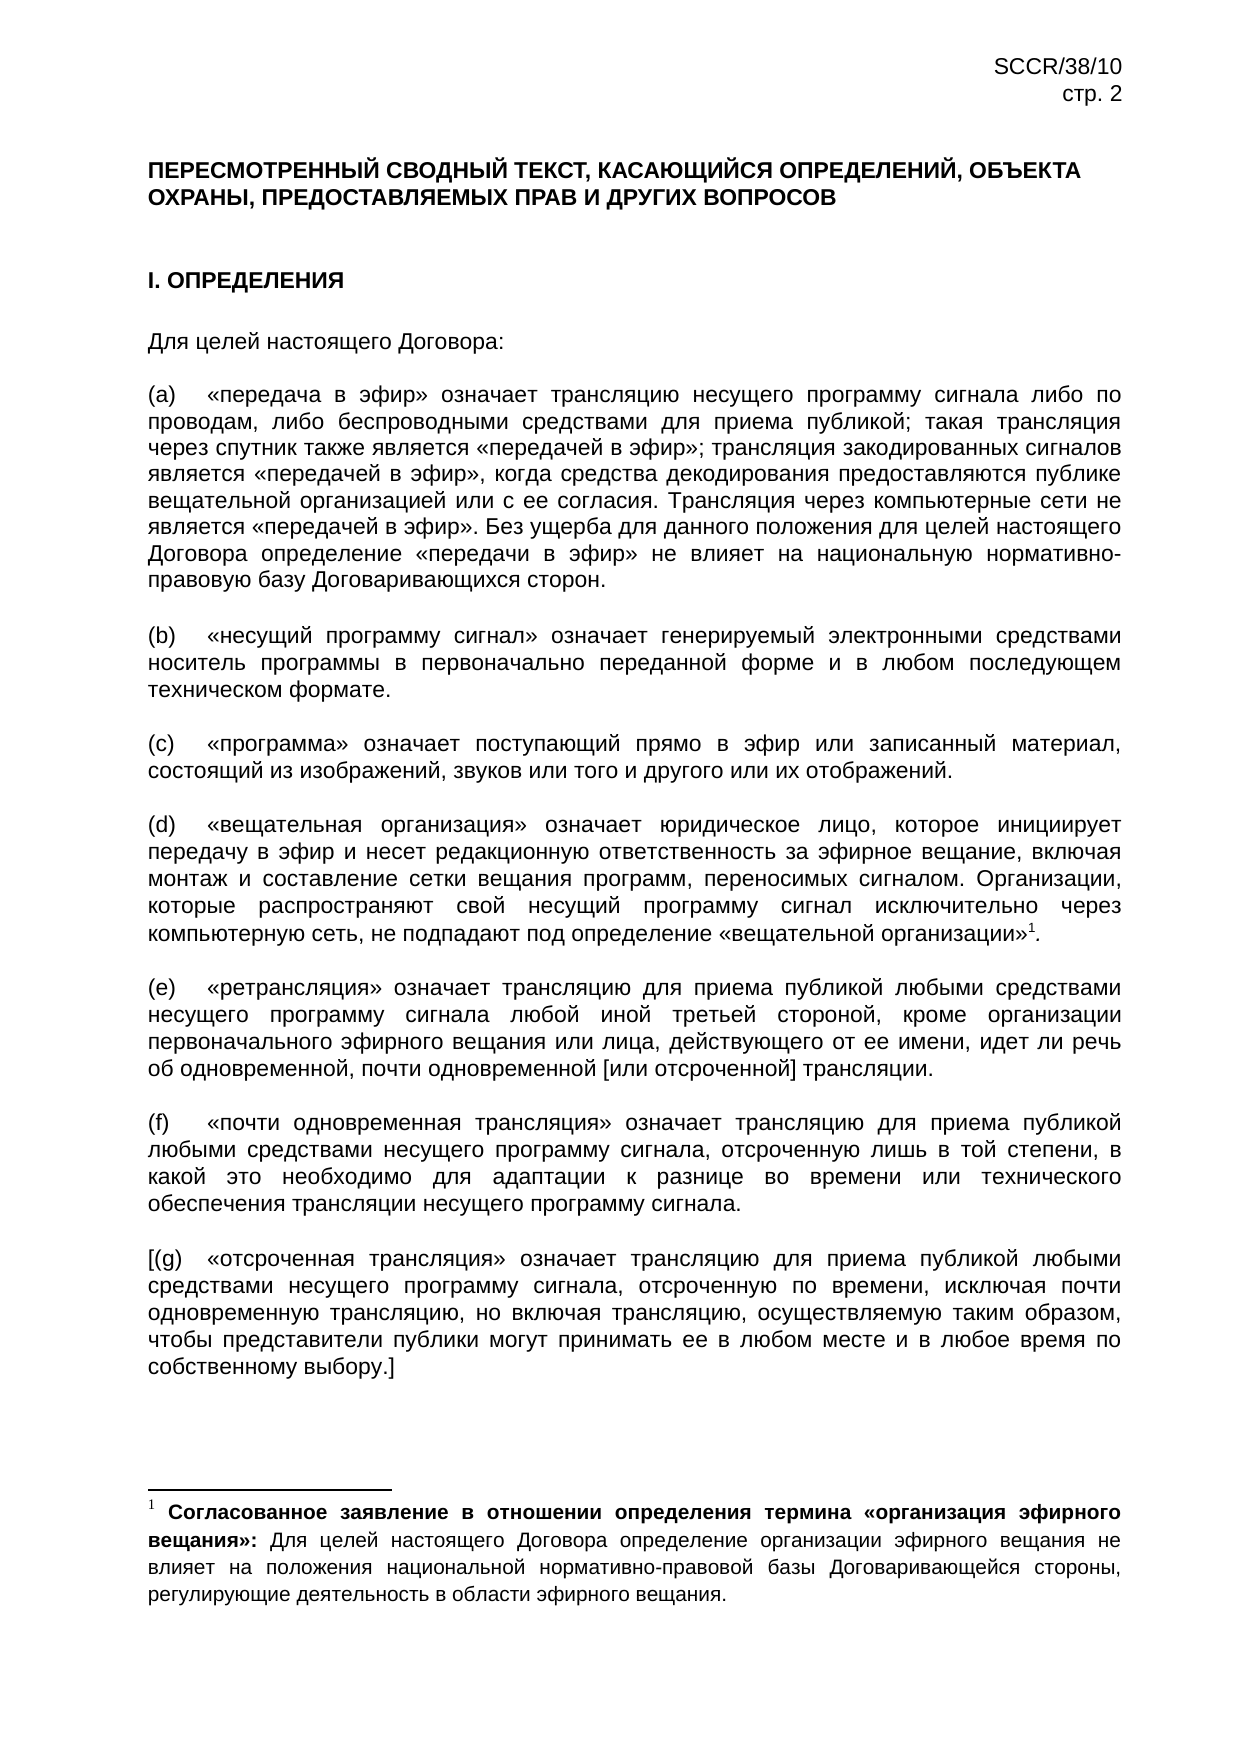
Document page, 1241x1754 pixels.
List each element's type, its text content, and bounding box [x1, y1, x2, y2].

text (d) «вещательная организация» означает юридическое лицо, которое инициирует передачу в эфир и несет редакционную ответственность за эфирное вещание, включая монтаж и составление сетки вещания программ, переносимых сигналом. Организации, которые распространяют свой несущий программу сигнал исключительно через компьютерную сеть, не подпадают под определение «вещательной организации». [148, 811, 1122, 946]
text (b) «несущий программу сигнал» означает генерируемый электронными средствами носитель программы в первоначально переданной форме и в любом последующем техническом формате. [148, 621, 1122, 702]
text (c) «программа» означает поступающий прямо в эфир или записанный материал, состоящий из изображений, звуков или того и другого или их отображений. [148, 729, 1122, 783]
text Для целей настоящего Договора: [148, 327, 1122, 354]
text (a) «передача в эфир» означает трансляцию несущего программу сигнала либо по проводам, либо беспроводными средствами для приема публикой; такая трансляция через спутник также является «передачей в эфир»; трансляция закодированных сигналов является «передачей в эфир», когда средства декодирования предоставляются публике вещательной организацией или с ее согласия. Трансляция через компьютерные сети не является «передачей в эфир». Без ущерба для данного положения для целей настоящего Договора определение «передачи в эфир» не влияет на национальную нормативно-правовую базу Договаривающихся сторон. [148, 381, 1122, 592]
subtitle I. ОПРЕДЕЛЕНИЯ [148, 267, 1122, 294]
text (f) «почти одновременная трансляция» означает трансляцию для приема публикой любыми средствами несущего программу сигнала, отсроченную лишь в той степени, в какой это необходимо для адаптации к разнице во времени или технического обеспечения трансляции несущего программу сигнала. [148, 1108, 1122, 1217]
subtitle ПЕРЕСМОТРЕННЫЙ СВОДНЫЙ ТЕКСТ, КАСАЮЩИЙСЯ ОПРЕДЕЛЕНИЙ, ОБЪЕКТА ОХРАНЫ, ПРЕДОСТАВЛЯЕМЫХ ПРАВ И ДРУГИХ ВОПРОСОВ [148, 157, 1122, 210]
text [(g) «отсроченная трансляция» означает трансляцию для приема публикой любыми средствами несущего программу сигнала, отсроченную по времени, исключая почти одновременную трансляцию, но включая трансляцию, осуществляемую таким образом, чтобы представители публики могут принимать ее в любом месте и в любое время по собственному выбору.] [148, 1244, 1122, 1379]
text (e) «ретрансляция» означает трансляцию для приема публикой любыми средствами несущего программу сигнала любой иной третьей стороной, кроме организации первоначального эфирного вещания или лица, действующего от ее имени, идет ли речь об одновременной, почти одновременной [или отсроченной] трансляции. [148, 973, 1122, 1081]
